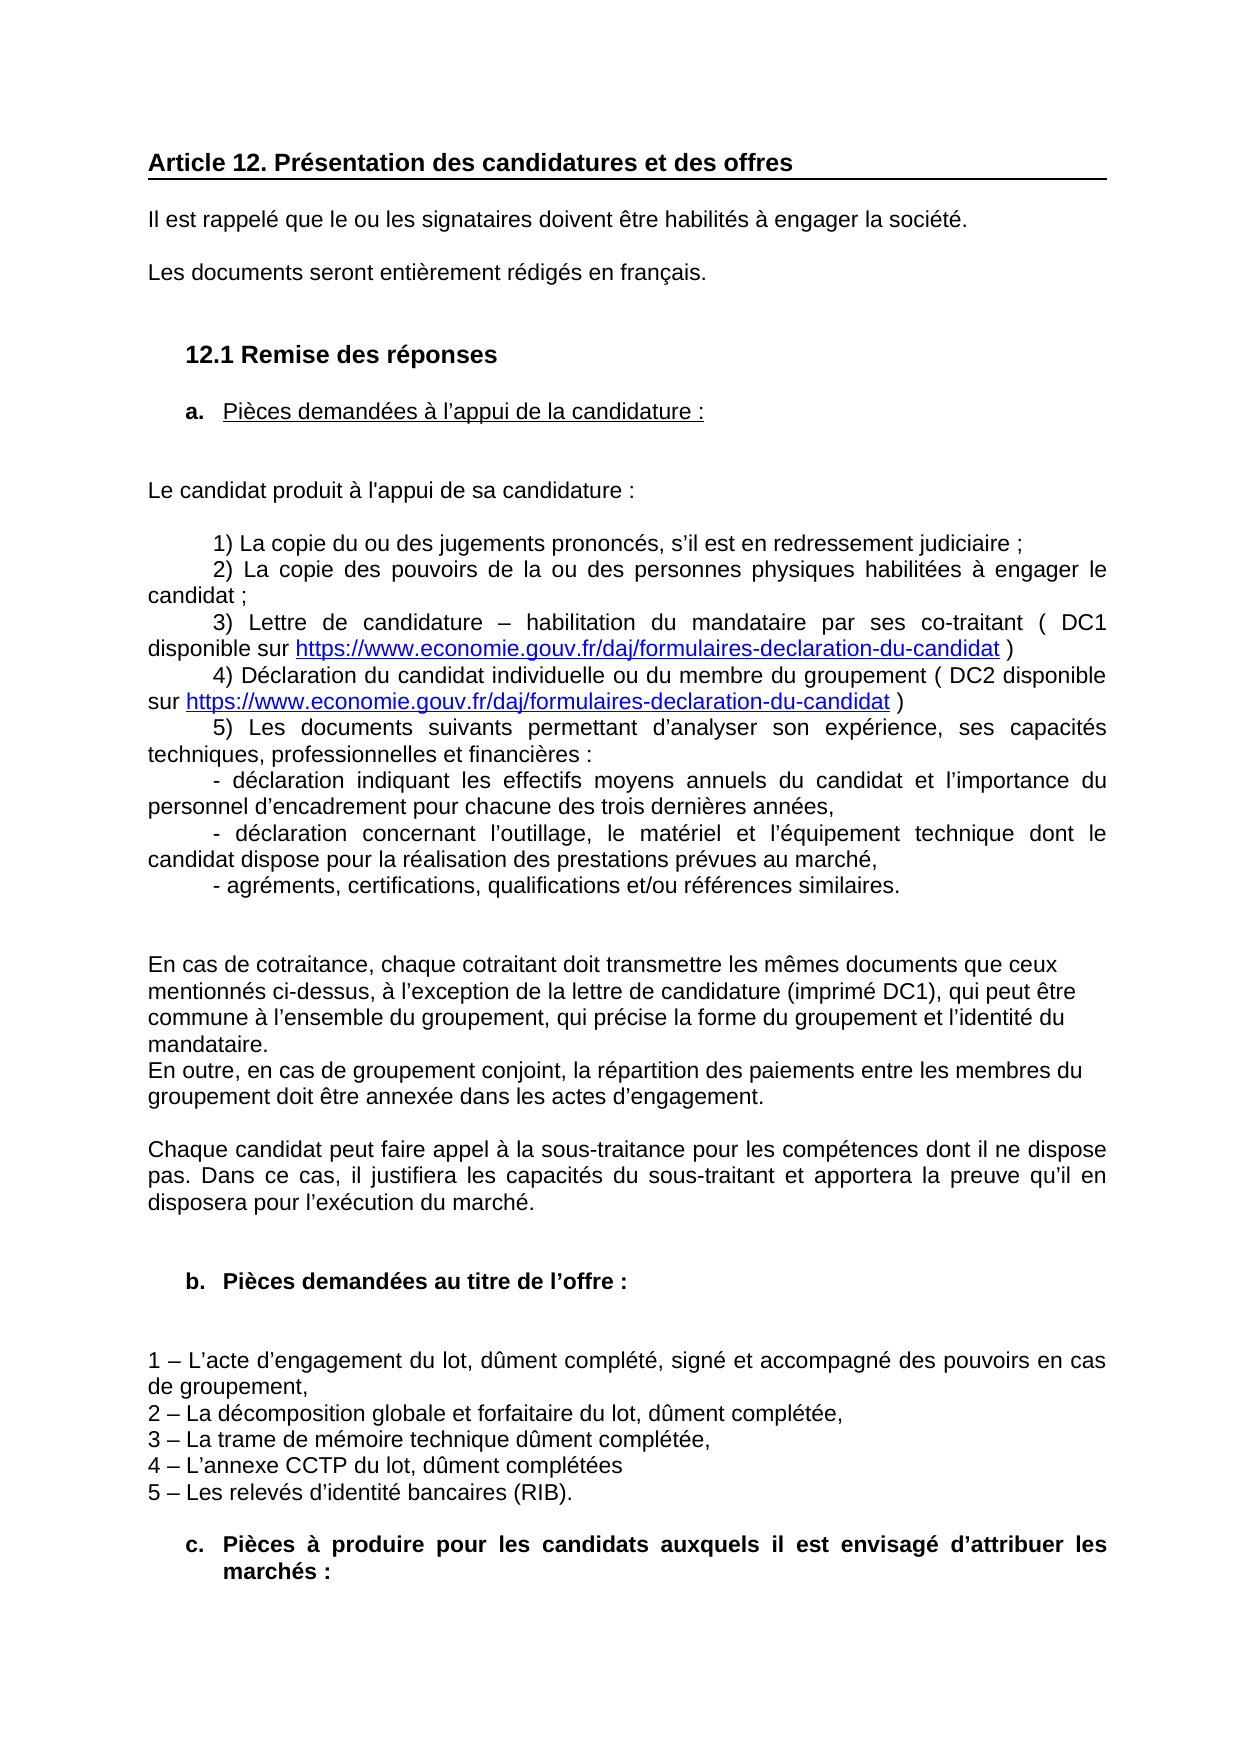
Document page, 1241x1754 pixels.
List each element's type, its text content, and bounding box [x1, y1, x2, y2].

text Il est rappelé que le ou les signataires doivent être habilités à engager la société. [148, 206, 1107, 233]
text Article 12. Présentation des candidatures et des offres [148, 148, 1107, 178]
text 3 – La trame de mémoire technique dûment complétée, [148, 1426, 1107, 1452]
text 2 – La décomposition globale et forfaitaire du lot, dûment complétée, [148, 1399, 1107, 1426]
text En cas de cotraitance, chaque cotraitant doit transmettre les mêmes documents que ceux mentionnés ci-dessus, à l’exception de la lettre de candidature (imprimé DC1), qui peut être commune à l’ensemble du groupement, qui précise la forme du groupement et l’identité du mandataire. [148, 951, 1107, 1057]
text 1) La copie du ou des jugements prononcés, s’il est en redressement judiciaire ; [148, 530, 1107, 556]
text En outre, en cas de groupement conjoint, la répartition des paiements entre les membres du groupement doit être annexée dans les actes d’engagement. [148, 1057, 1107, 1109]
text Le candidat produit à l'appui de sa candidature : [148, 477, 1107, 503]
text 4) Déclaration du candidat individuelle ou du membre du groupement ( DC2 disponible sur https://www.economie.gouv.fr/daj/formulaires-declaration-du-candidat ) [148, 662, 1107, 714]
text 1 – L’acte d’engagement du lot, dûment complété, signé et accompagné des pouvoirs en cas de groupement, [148, 1347, 1107, 1399]
list Pièces demandées au titre de l’offre : [185, 1268, 1107, 1294]
text 3) Lettre de candidature – habilitation du mandataire par ses co-traitant ( DC1 disponible sur https://www.economie.gouv.fr/daj/formulaires-declaration-du-candidat ) [148, 609, 1107, 662]
text Chaque candidat peut faire appel à la sous-traitance pour les compétences dont il ne dispose pas. Dans ce cas, il justifiera les capacités du sous-traitant et apportera la preuve qu’il en disposera pour l’exécution du marché. [148, 1136, 1107, 1215]
text Les documents seront entièrement rédigés en français. [148, 259, 1107, 285]
text 5) Les documents suivants permettant d’analyser son expérience, ses capacités techniques, professionnelles et financières : [148, 714, 1107, 767]
text - déclaration indiquant les effectifs moyens annuels du candidat et l’importance du personnel d’encadrement pour chacune des trois dernières années, [148, 767, 1107, 820]
text 2) La copie des pouvoirs de la ou des personnes physiques habilitées à engager le candidat ; [148, 556, 1107, 609]
text 5 – Les relevés d’identité bancaires (RIB). [148, 1478, 1107, 1505]
list Pièces demandées à l’appui de la candidature : [185, 398, 1107, 424]
text 4 – L’annexe CCTP du lot, dûment complétées [148, 1452, 1107, 1478]
text - agréments, certifications, qualifications et/ou références similaires. [148, 872, 1107, 899]
list Pièces à produire pour les candidats auxquels il est envisagé d’attribuer les marchés : [185, 1531, 1107, 1584]
text - déclaration concernant l’outillage, le matériel et l’équipement technique dont le candidat dispose pour la réalisation des prestations prévues au marché, [148, 820, 1107, 872]
text 12.1 Remise des réponses [185, 341, 1107, 369]
